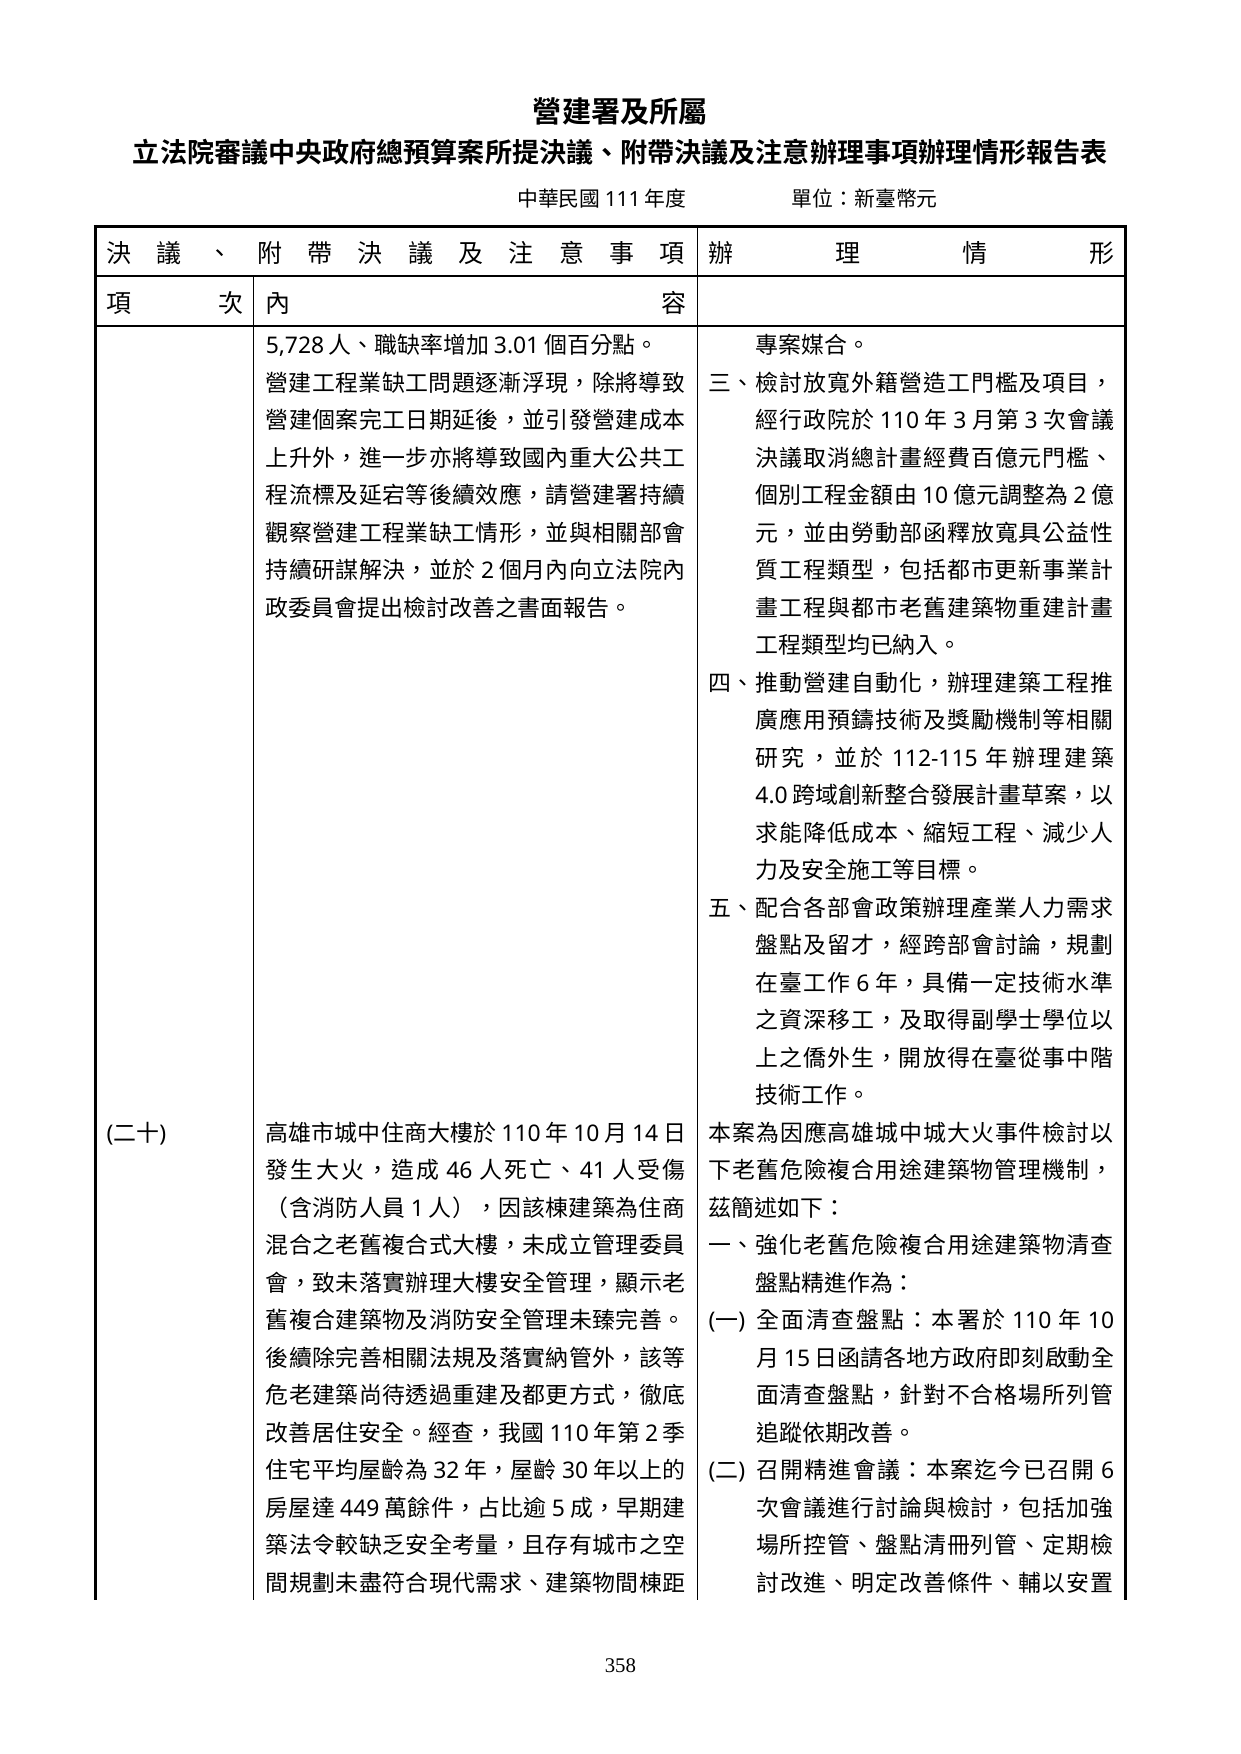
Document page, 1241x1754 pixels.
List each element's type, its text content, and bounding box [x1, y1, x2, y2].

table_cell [698, 327, 1124, 1113]
table_cell 項次 [97, 277, 253, 325]
table_cell [97, 327, 253, 1113]
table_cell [254, 1113, 697, 1600]
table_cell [254, 327, 697, 1113]
table_header 辦理情形 [698, 228, 1124, 275]
table_cell 內容 [254, 277, 697, 325]
table_cell [97, 1113, 253, 1600]
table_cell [698, 1113, 1124, 1600]
table_header 決議、附帶決議及注意事項 [97, 228, 697, 275]
table_cell [698, 277, 1124, 325]
